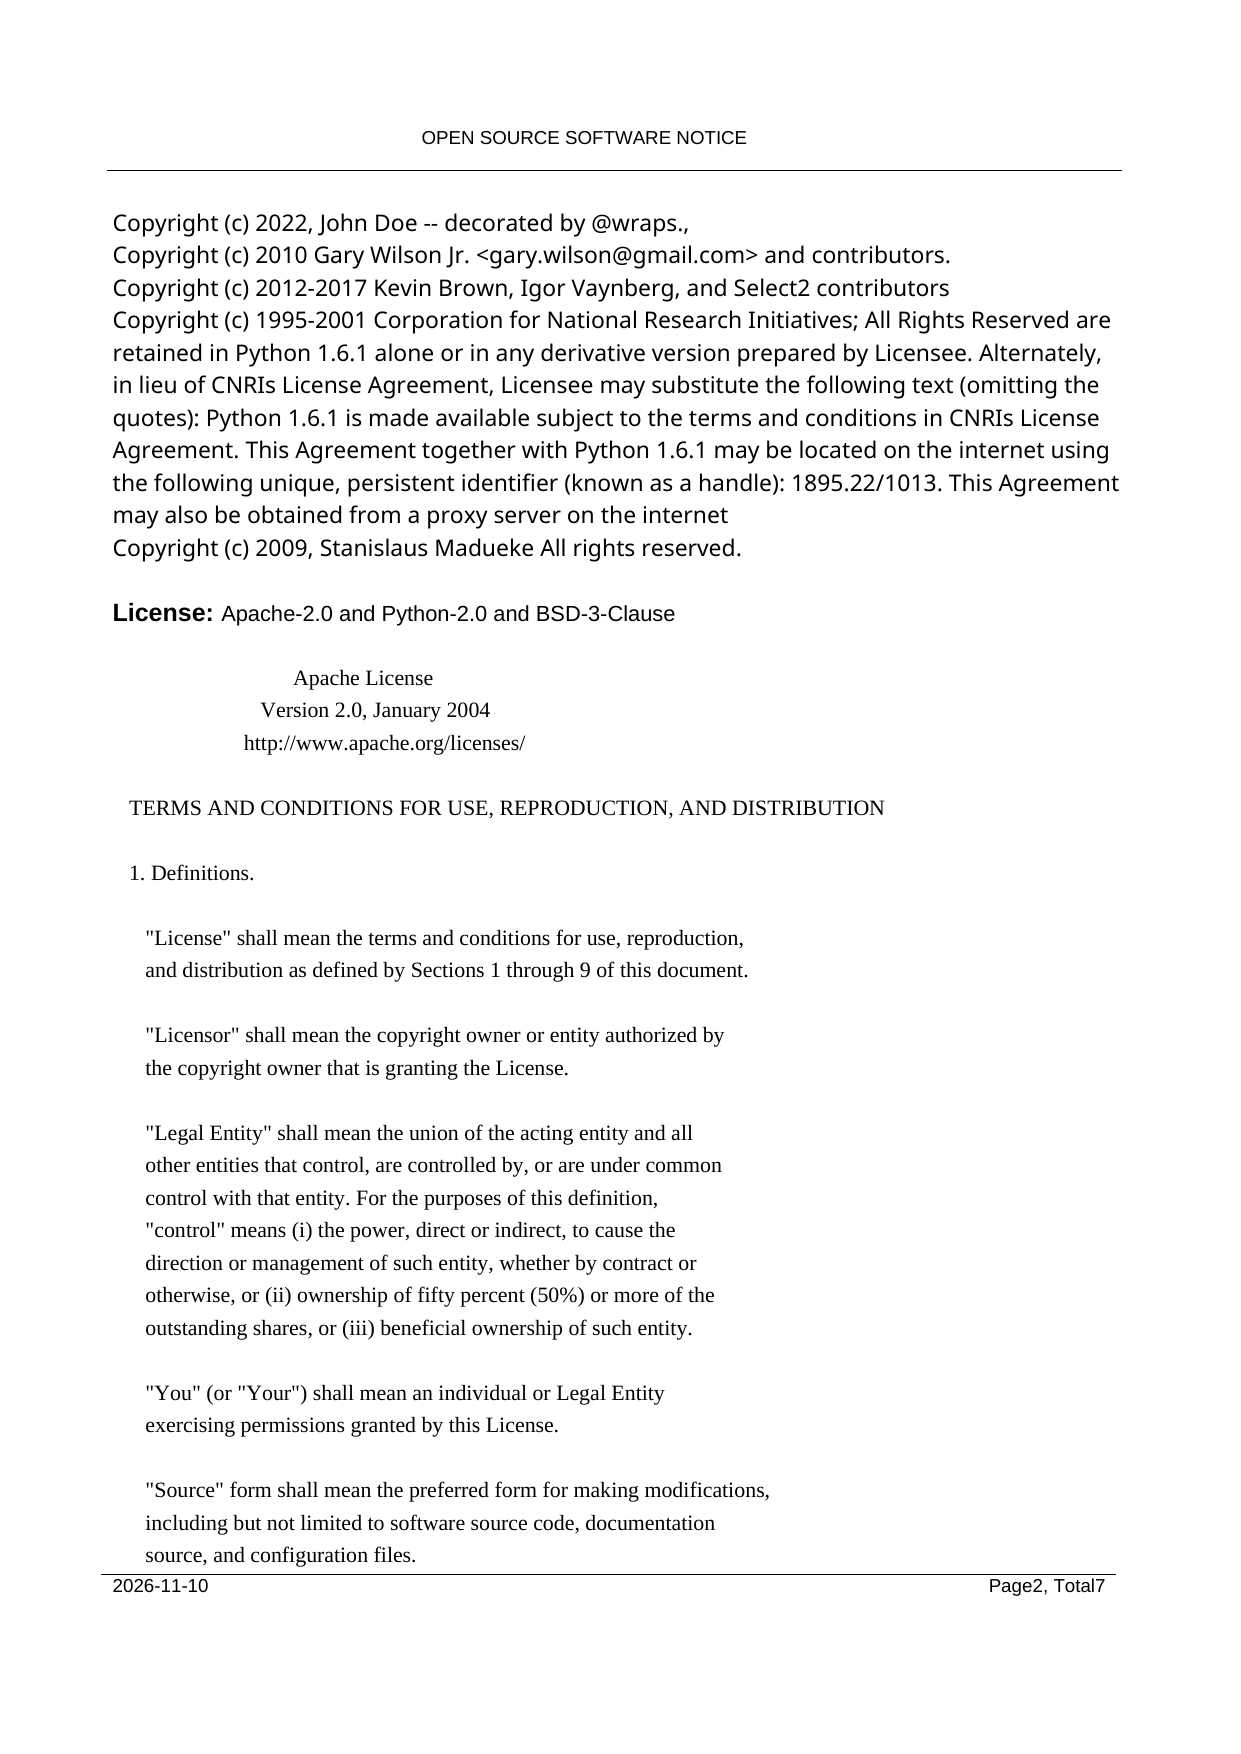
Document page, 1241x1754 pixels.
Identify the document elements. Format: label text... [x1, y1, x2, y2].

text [112, 629, 1128, 1571]
text License: Apache-2.0 and Python-2.0 and BSD-3-Clause [112, 596, 1128, 629]
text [112, 206, 1128, 596]
